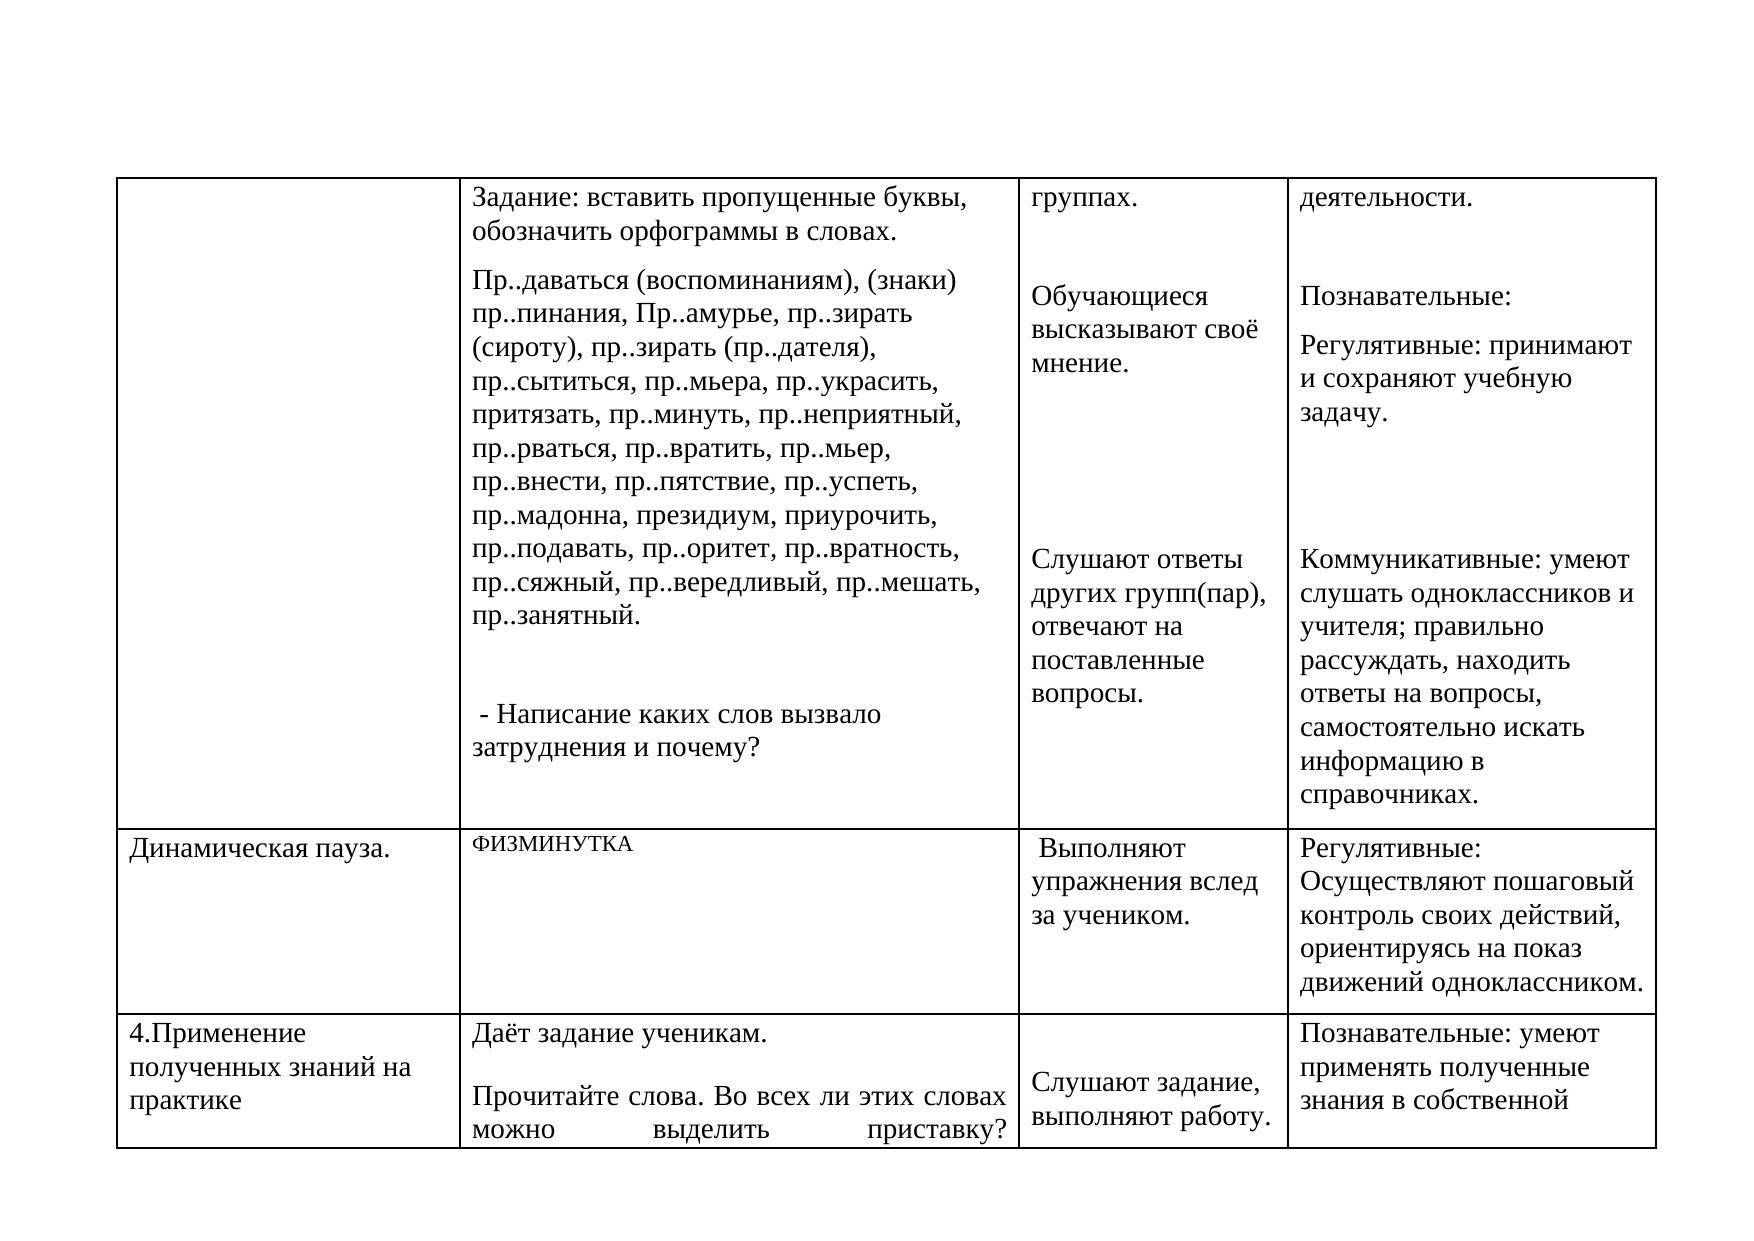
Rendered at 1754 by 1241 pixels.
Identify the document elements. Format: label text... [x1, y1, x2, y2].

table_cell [461, 179, 1018, 828]
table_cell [1289, 1015, 1655, 1147]
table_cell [1020, 1015, 1287, 1147]
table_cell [1020, 179, 1287, 828]
table_cell Регулятивные: Осуществляют пошаговый контроль своих действий, ориентируясь на показ движений одноклассником. [1289, 830, 1655, 1013]
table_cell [118, 1015, 459, 1147]
table_cell Выполняют упражнения вслед за учеником. [1020, 830, 1287, 1013]
table_cell Динамическая пауза. [118, 830, 459, 1013]
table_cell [461, 1015, 1018, 1147]
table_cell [1289, 179, 1655, 828]
table_cell ФИЗМИНУТКА [461, 830, 1018, 1013]
